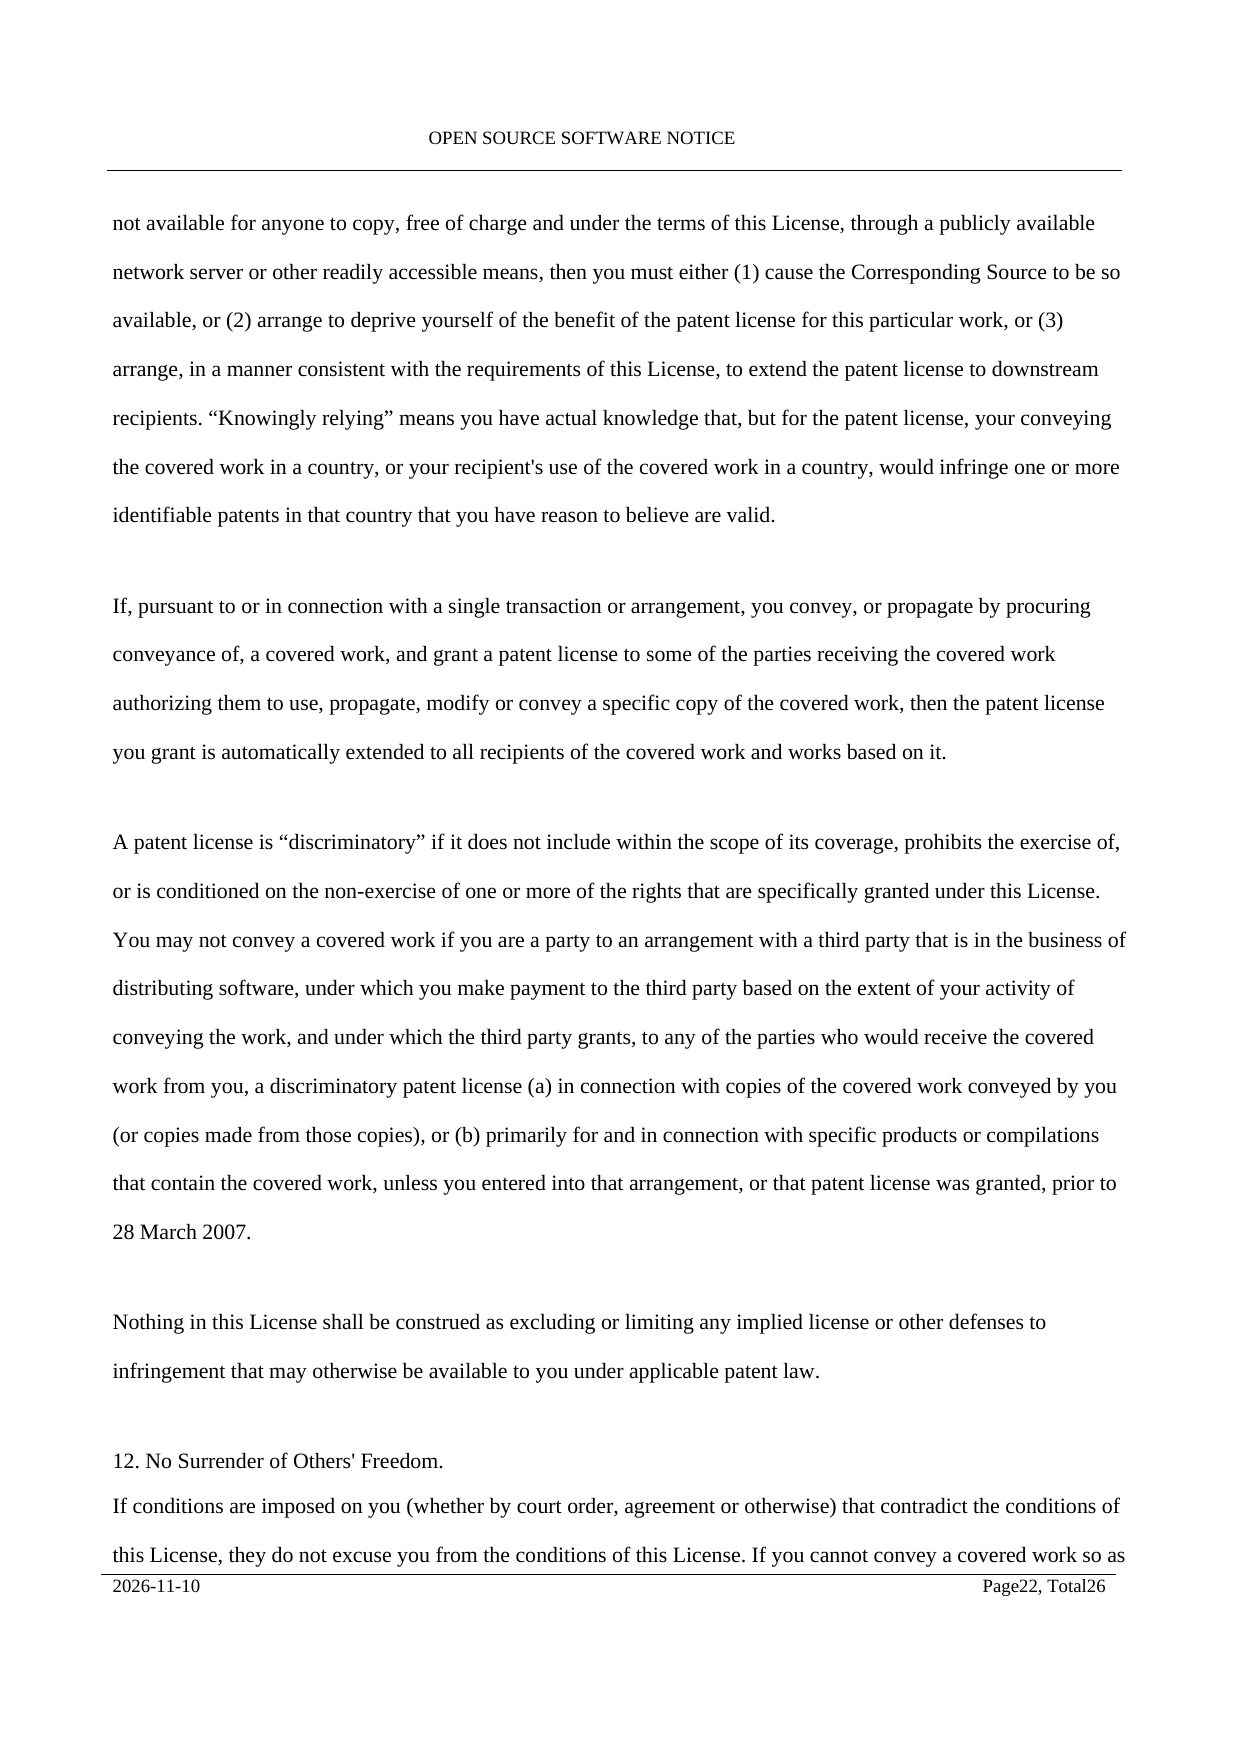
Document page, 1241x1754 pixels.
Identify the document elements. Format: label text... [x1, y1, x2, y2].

text A patent license is “discriminatory” if it does not include within the scope of its coverage, prohibits the exercise of, or is conditioned on the non-exercise of one or more of the rights that are specifically granted under this License. You may not convey a covered work if you are a party to an arrangement with a third party that is in the business of distributing software, under which you make payment to the third party based on the extent of your activity of conveying the work, and under which the third party grants, to any of the parties who would receive the covered work from you, a discriminatory patent license (a) in connection with copies of the covered work conveyed by you (or copies made from those copies), or (b) primarily for and in connection with specific products or compilations that contain the covered work, unless you entered into that arrangement, or that patent license was granted, prior to 28 March 2007. [112, 826, 1128, 1248]
text Nothing in this License shall be construed as excluding or limiting any implied license or other defenses to infringement that may otherwise be available to you under applicable patent law. [112, 1306, 1128, 1387]
text If, pursuant to or in connection with a single transaction or arrangement, you convey, or propagate by procuring conveyance of, a covered work, and grant a patent license to some of the parties receiving the covered work authorizing them to use, propagate, modify or convey a specific copy of the covered work, then the patent license you grant is automatically extended to all recipients of the covered work and works based on it. [112, 589, 1128, 768]
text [112, 1490, 1128, 1571]
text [112, 206, 1128, 531]
text 12. No Surrender of Others' Freedom. [112, 1445, 1128, 1477]
